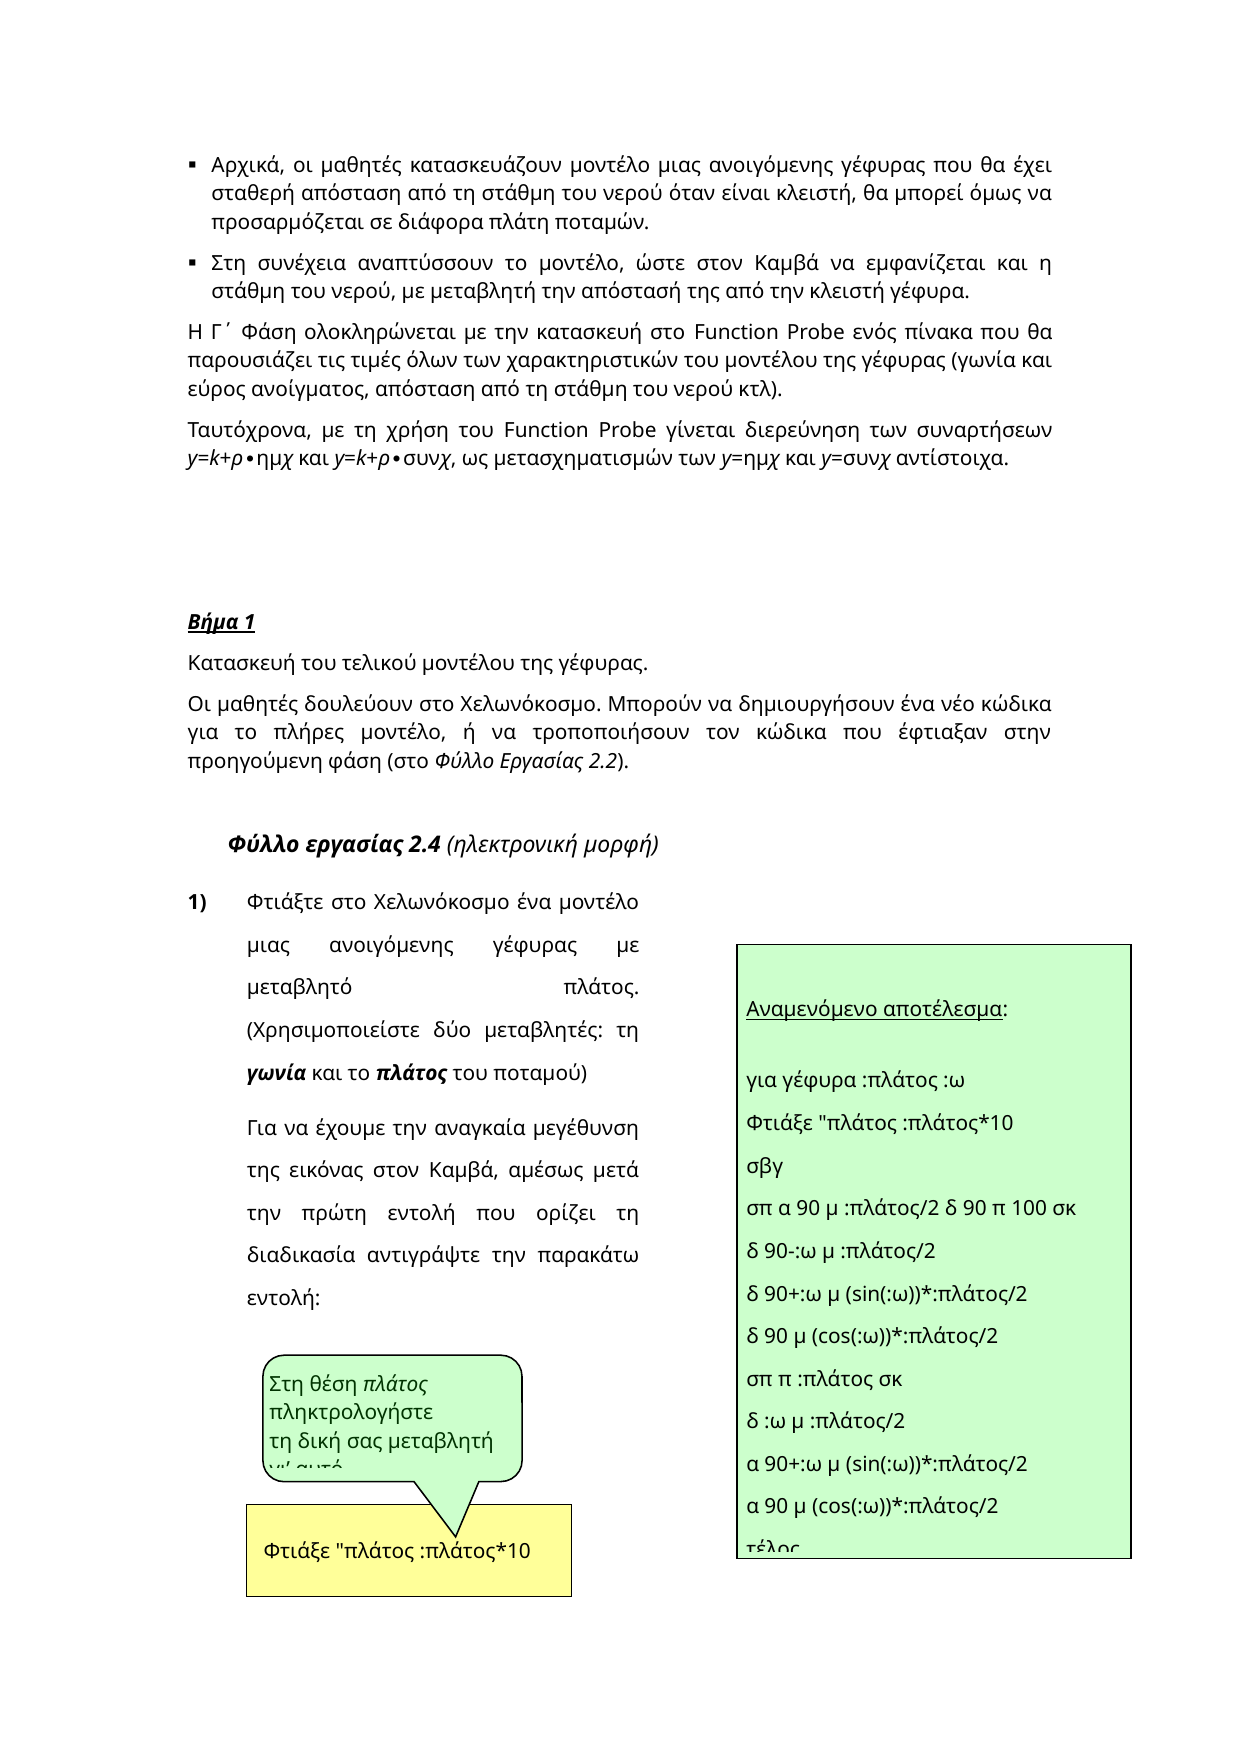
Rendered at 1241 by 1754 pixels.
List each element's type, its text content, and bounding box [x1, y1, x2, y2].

text Οι μαθητές δουλεύουν στο Χελωνόκοσμο. Μπορούν να δημιουργήσουν ένα νέο κώδικα για το πλήρες μοντέλο, ή να τροποποιήσουν τον κώδικα που έφτιαξαν στην προηγούμενη φάση (στο Φύλλο Εργασίας 2.2). [187, 689, 1053, 774]
text Η Γ΄ Φάση ολοκληρώνεται με την κατασκευή στο Function Probe ενός πίνακα που θα παρουσιάζει τις τιμές όλων των χαρακτηριστικών του μοντέλου της γέφυρας (γωνία και εύρος ανοίγματος, απόσταση από τη στάθμη του νερού κτλ). [187, 317, 1053, 402]
text Για να έχουμε την αναγκαία μεγέθυνση της εικόνας στον Καμβά, αμέσως μετά την πρώτη εντολή που ορίζει τη διαδικασία αντιγράψτε την παρακάτω εντολή: [247, 1113, 639, 1312]
list Φτιάξτε στο Χελωνόκοσμο ένα μοντέλο μιας ανοιγόμενης γέφυρας με μεταβλητό πλάτος. (Χρησιμοποιείστε δύο μεταβλητές: τη γωνία και το πλάτος του ποταμού) [187, 887, 639, 1086]
text Κατασκευή του τελικού μοντέλου της γέφυρας. [187, 648, 1053, 677]
list Στη συνέχεια αναπτύσσουν το μοντέλο, ώστε στον Καμβά να εμφανίζεται και η στάθμη του νερού, με μεταβλητή την απόστασή της από την κλειστή γέφυρα. [187, 248, 1053, 305]
list Αρχικά, οι μαθητές κατασκευάζουν μοντέλο μιας ανοιγόμενης γέφυρας που θα έχει σταθερή απόσταση από τη στάθμη του νερού όταν είναι κλειστή, θα μπορεί όμως να προσαρμόζεται σε διάφορα πλάτη ποταμών. [187, 150, 1053, 235]
table_header Φτιάξε "πλάτος :πλάτος*10 [247, 1505, 571, 1596]
subtitle Φύλλο εργασίας 2.4 (ηλεκτρονική μορφή) [187, 828, 698, 859]
text Ταυτόχρονα, με τη χρήση του Function Probe γίνεται διερεύνηση των συναρτήσεων y=k+ρ∙ημχ και y=k+ρ∙συνχ, ως μετασχηματισμών των y=ημχ και y=συνχ αντίστοιχα. [187, 415, 1053, 472]
text Βήμα 1 [187, 607, 1053, 636]
table_header [572, 1504, 778, 1596]
